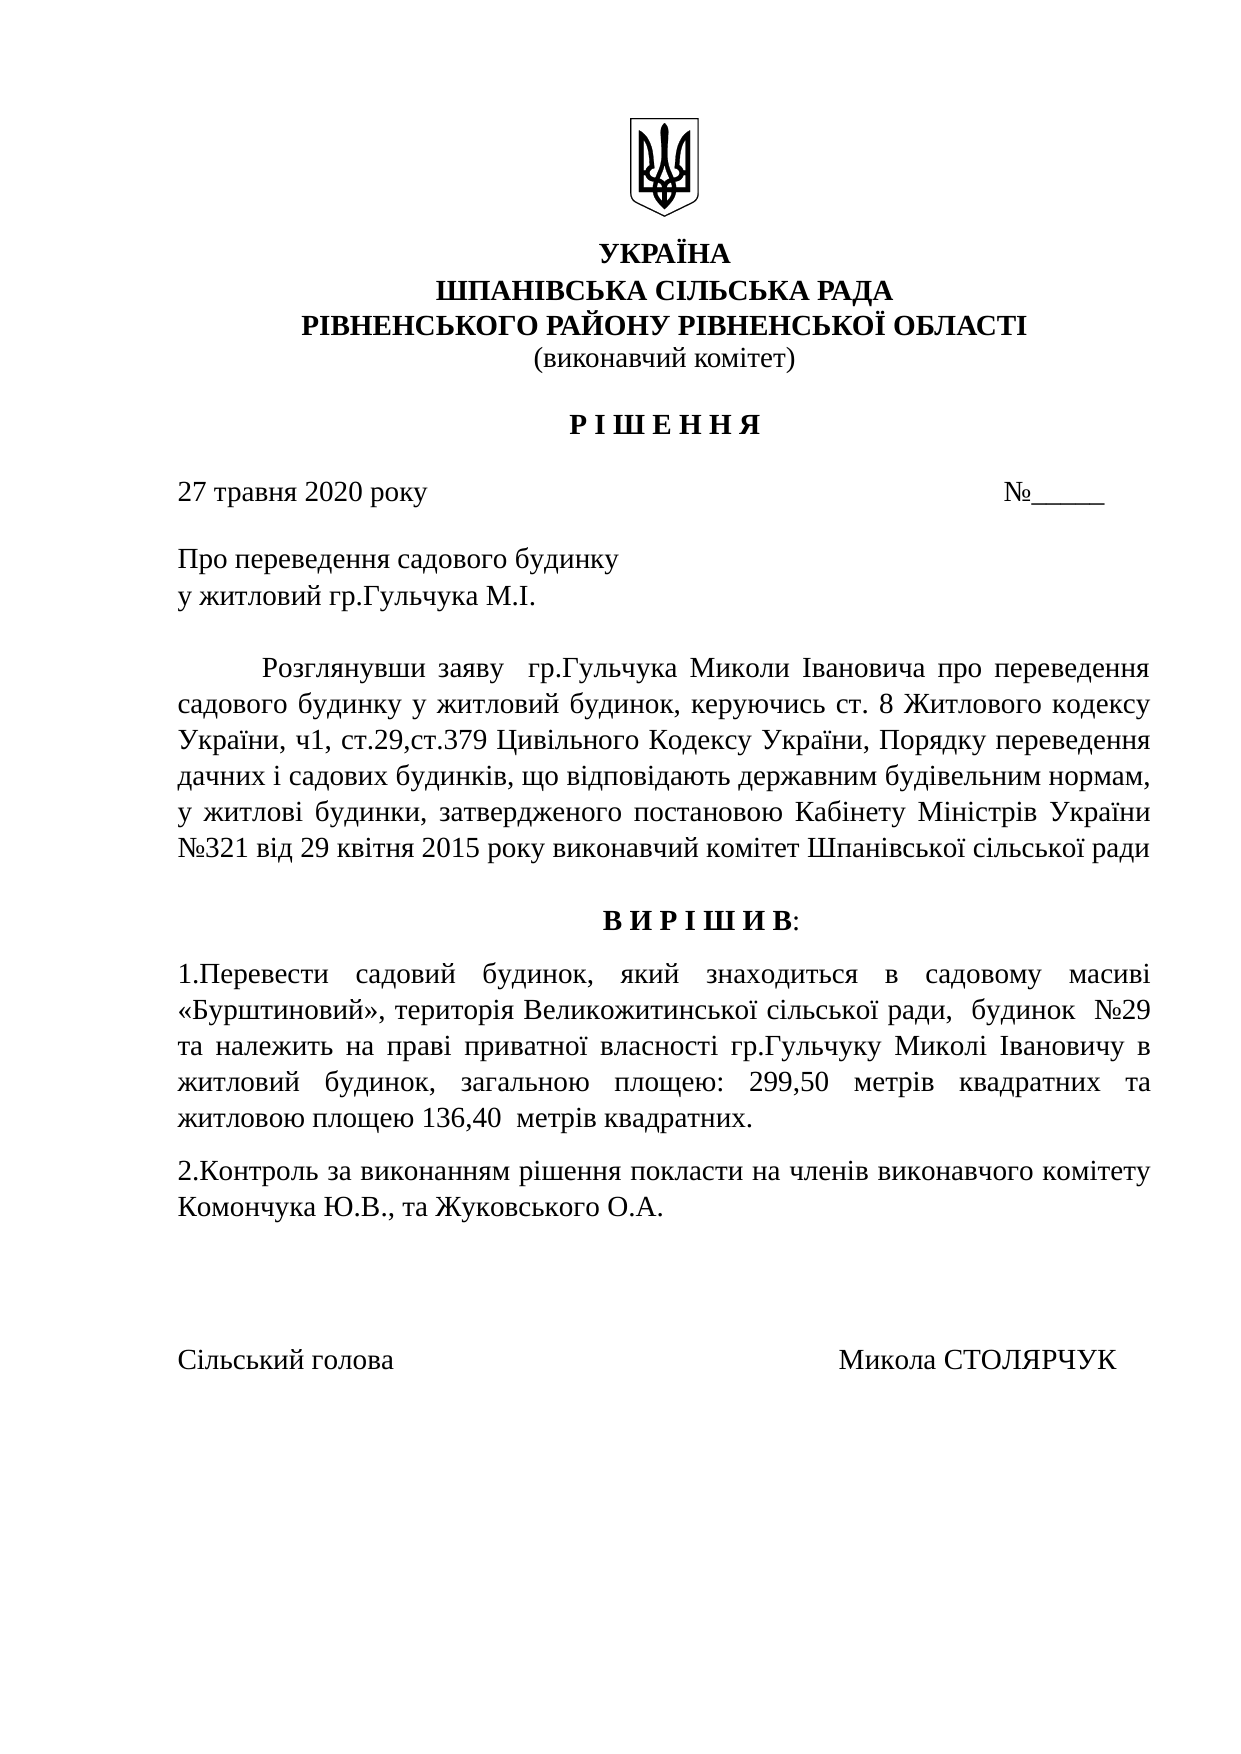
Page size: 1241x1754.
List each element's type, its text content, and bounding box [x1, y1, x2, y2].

text Про переведення садового будинку [177, 541, 1152, 575]
text Україна [177, 236, 1152, 269]
subtitle ШПАНІВСЬКА сільська рада [871, 282, 1152, 305]
text Р І Ш Е Н Н Я [177, 407, 1152, 441]
subtitle ШПАНІВСЬКА сільська рада [177, 282, 853, 305]
text (виконавчий комітет) [177, 340, 1152, 374]
text 2.Контроль за виконанням рішення покласти на членів виконавчого комітету Комончука Ю.В., та Жуковського О.А. [177, 1153, 1152, 1223]
text 1.Перевести садовий будинок, який знаходиться в садовому масиві «Бурштиновий», територія Великожитинської сільської ради, будинок №29 та належить на праві приватної власності гр.Гульчуку Миколі Івановичу в житловий будинок, загальною площею: 299,50 метрів квадратних та житловою площею 136,40 метрів квадратних. [177, 956, 1152, 1134]
text 27 травня 2020 року №_____ [177, 474, 1152, 508]
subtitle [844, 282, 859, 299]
text РІВНЕНСЬКОГО РАЙОНУ РІВНЕНСЬКОЇ ОБЛАСТІ [177, 317, 1152, 340]
text Розглянувши заяву гр.Гульчука Миколи Івановича про переведення садового будинку у житловий будинок, керуючись ст. 8 Житлового кодексу України, ч1, ст.29,ст.379 Цивільного Кодексу України, Порядку переведення дачних і садових будинків, що відповідають державним будівельним нормам, у житлові будинки, затвердженого постановою Кабінету Міністрів України №321 від 29 квітня 2015 року виконавчий комітет Шпанівської сільської ради [177, 650, 1152, 864]
text В И Р І Ш И В: [177, 903, 1152, 936]
text у житловий гр.Гульчука М.І. [177, 578, 1152, 611]
text Сільський голова Микола СТОЛЯРЧУК [177, 1342, 1152, 1375]
